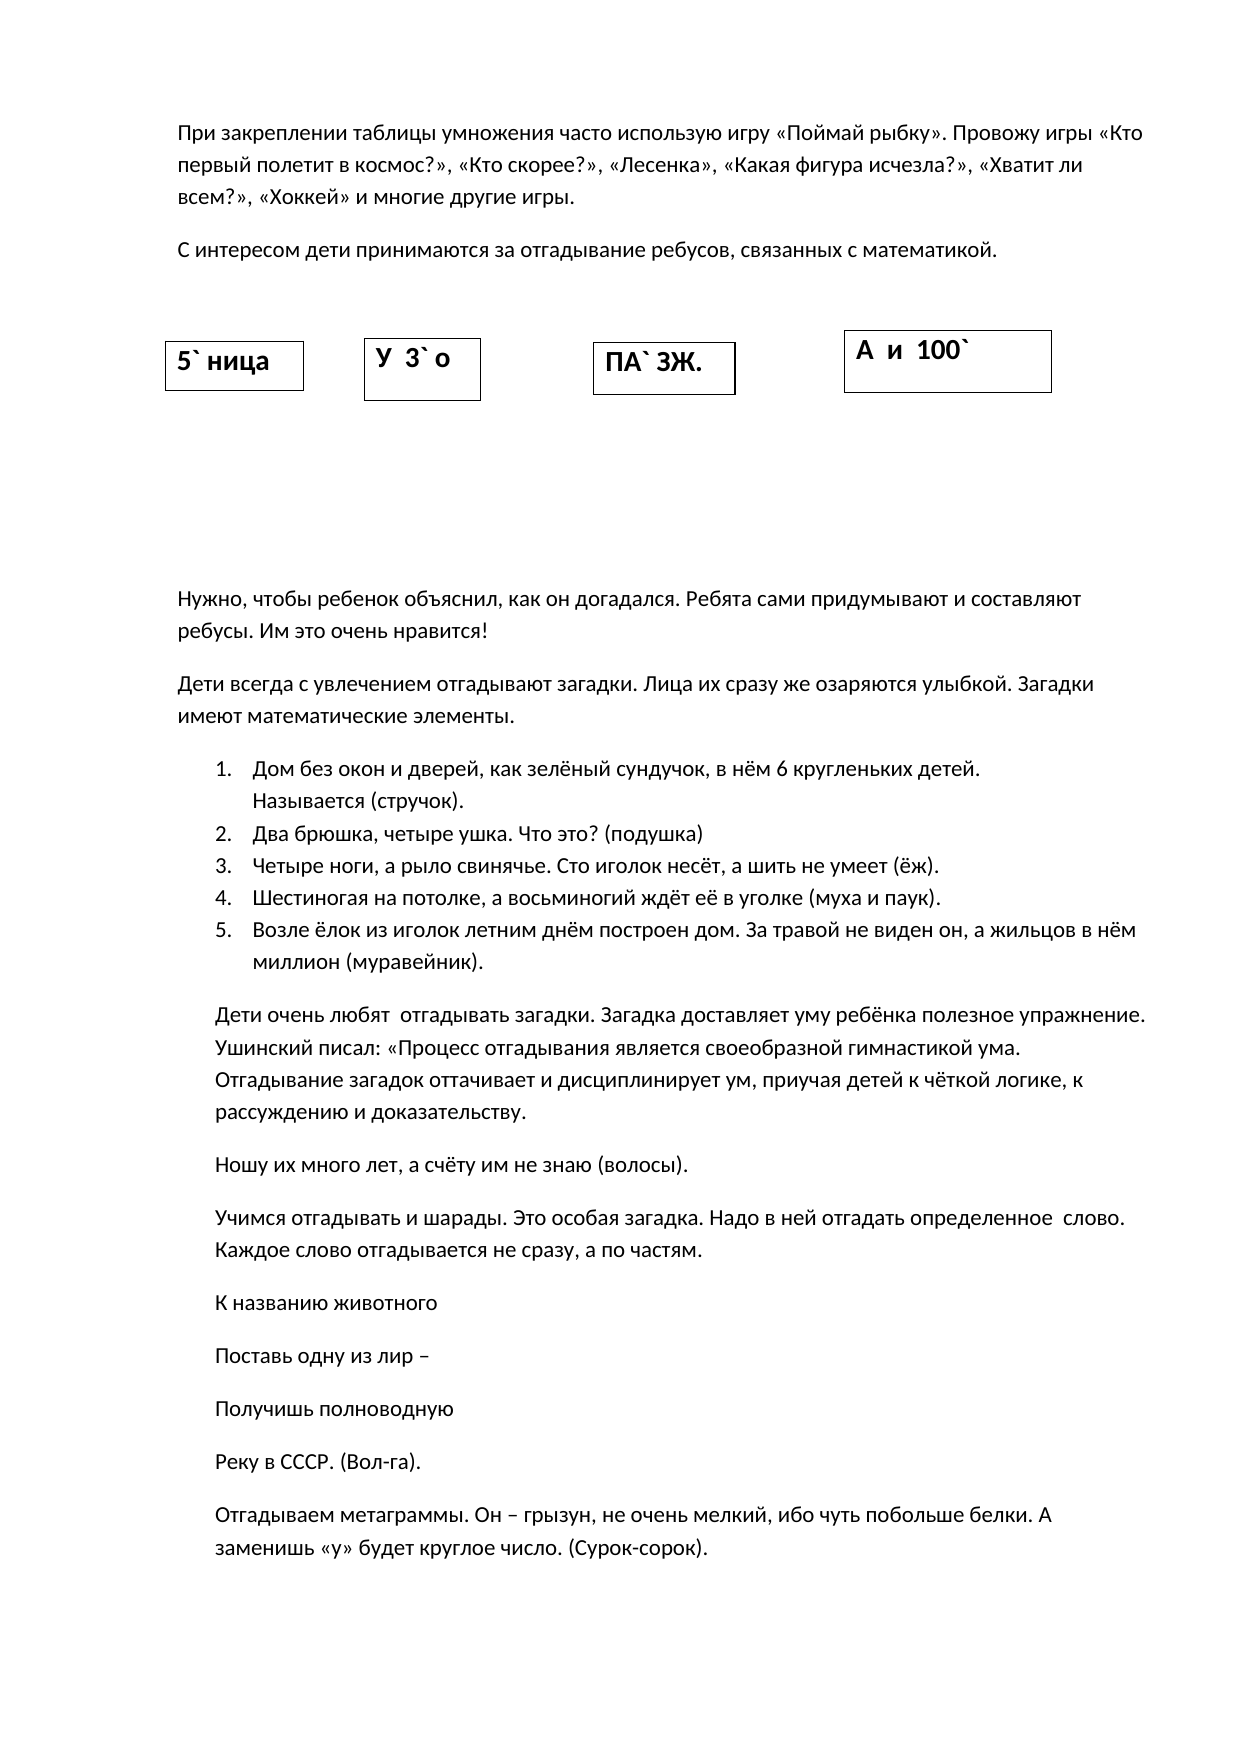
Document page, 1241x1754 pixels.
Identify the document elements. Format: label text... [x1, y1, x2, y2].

text С интересом дети принимаются за отгадывание ребусов, связанных с математикой. [177, 236, 1152, 263]
text При закреплении таблицы умножения часто использую игру «Поймай рыбку». Провожу игры «Кто первый полетит в космос?», «Кто скорее?», «Лесенка», «Какая фигура исчезла?», «Хватит ли всем?», «Хоккей» и многие другие игры. [177, 118, 1152, 211]
table_header А и 100` [845, 331, 1051, 392]
list Дом без окон и дверей, как зелёный сундучок, в нём 6 кругленьких детей. [215, 754, 1152, 782]
text Учимся отгадывать и шарады. Это особая загадка. Надо в ней отгадать определенное слово. Каждое слово отгадывается не сразу, а по частям. [215, 1203, 1152, 1263]
table_header У 3` о [365, 339, 480, 399]
list Четыре ноги, а рыло свинячье. Сто иголок несёт, а шить не умеет (ёж). [215, 851, 1152, 879]
text Ношу их много лет, а счёту им не знаю (волосы). [215, 1150, 1152, 1178]
list Шестиногая на потолке, а восьминогий ждёт её в уголке (муха и паук). [215, 883, 1152, 911]
text Нужно, чтобы ребенок объяснил, как он догадался. Ребята сами придумывают и составляют ребусы. Им это очень нравится! [177, 519, 1152, 644]
list Возле ёлок из иголок летним днём построен дом. За травой не виден он, а жильцов в нём миллион (муравейник). [215, 915, 1152, 976]
text Реку в СССР. (Вол-га). [215, 1447, 1152, 1475]
text Дети очень любят отгадывать загадки. Загадка доставляет уму ребёнка полезное упражнение. Ушинский писал: «Процесс отгадывания является своеобразной гимнастикой ума. Отгадывание загадок оттачивает и дисциплинирует ум, приучая детей к чёткой логике, к рассуждению и доказательству. [215, 1001, 1152, 1125]
text Дети всегда с увлечением отгадывают загадки. Лица их сразу же озаряются улыбкой. Загадки имеют математические элементы. [177, 669, 1152, 729]
text Поставь одну из лир – [215, 1341, 1152, 1369]
list Называется (стручок). [252, 787, 1152, 814]
table_header ПА` ЗЖ. [594, 343, 734, 393]
text Отгадываем метаграммы. Он – грызун, не очень мелкий, ибо чуть побольше белки. А заменишь «у» будет круглое число. (Сурок-сорок). [215, 1500, 1152, 1561]
list Два брюшка, четыре ушка. Что это? (подушка) [215, 819, 1152, 847]
text Получишь полноводную [215, 1394, 1152, 1422]
text К названию животного [215, 1288, 1152, 1316]
table_header 5` ница [166, 342, 303, 390]
